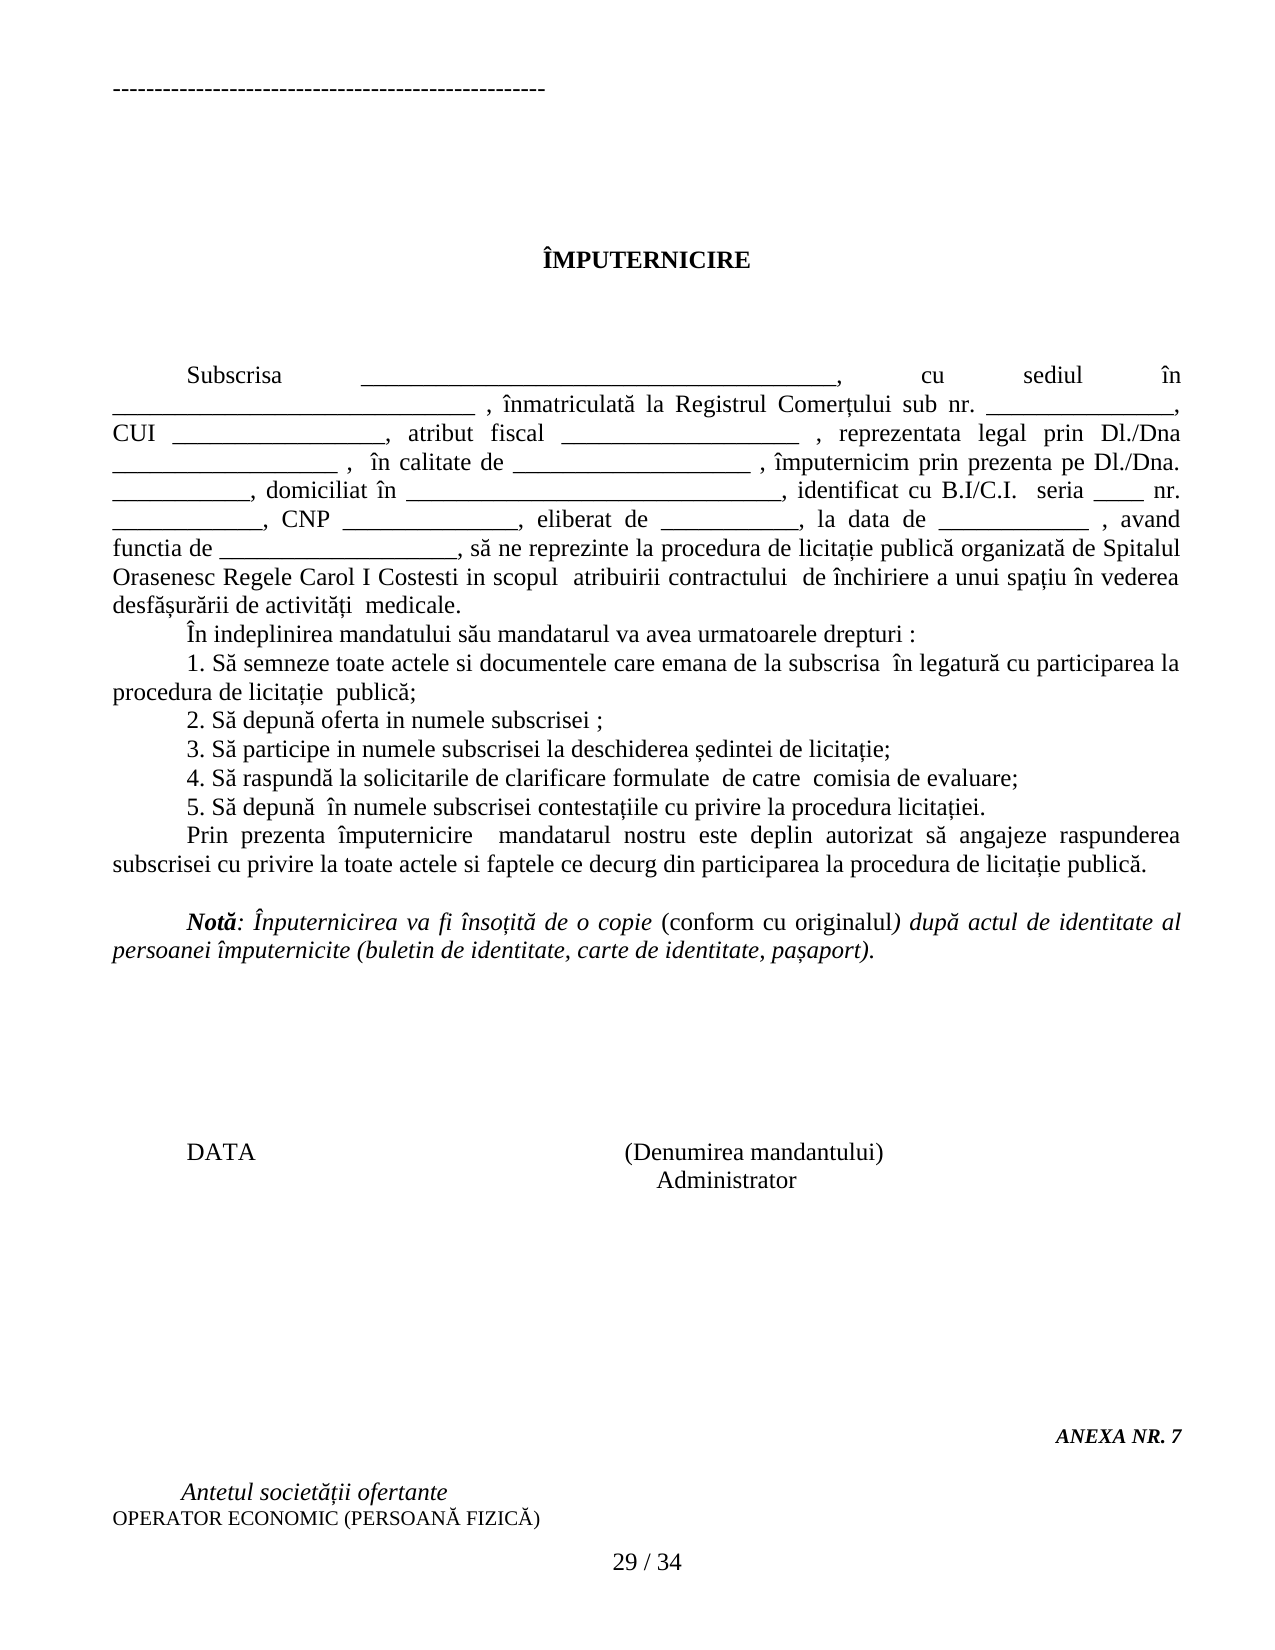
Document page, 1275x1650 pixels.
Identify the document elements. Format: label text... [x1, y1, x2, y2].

text 2. Să depună oferta in numele subscrisei ; [112, 706, 1181, 734]
text 1. Să semneze toate actele si documentele care emana de la subscrisa în legatură cu participarea la procedura de licitație publică; [112, 648, 1181, 706]
text OPERATOR ECONOMIC (PERSOANĂ FIZICĂ) [112, 1506, 1181, 1530]
text Notă: Înputernicirea va fi însoțită de o copie (conform cu originalul) după actul de identitate al persoanei împuternicite (buletin de identitate, carte de identitate, pașaport). [112, 907, 1181, 964]
text Antetul societății ofertante [112, 1477, 1181, 1506]
text DATA (Denumirea mandantului) [112, 1137, 1181, 1166]
text 5. Să depună în numele subscrisei contestațiile cu privire la procedura licitației. [112, 792, 1181, 821]
text 4. Să raspundă la solicitarile de clarificare formulate de catre comisia de evaluare; [112, 763, 1181, 792]
text În indeplinirea mandatului său mandatarul va avea urmatoarele drepturi : [112, 619, 1181, 648]
text ANEXA NR. 7 [112, 1424, 1181, 1448]
text Subscrisa ______________________________________, cu sediul în _____________________________ , înmatriculată la Registrul Comerțului sub nr. _______________, CUI _________________, atribut fiscal ___________________ , reprezentata legal prin Dl./Dna __________________ , în calitate de ___________________ , împuternicim prin prezenta pe Dl./Dna. ___________, domiciliat în ______________________________, identificat cu B.I/C.I. seria ____ nr. ____________, CNP ______________, eliberat de ___________, la data de ____________ , avand functia de ___________________, să ne reprezinte la procedura de licitație publică organizată de Spitalul Orasenesc Regele Carol I Costesti in scopul atribuirii contractului de închiriere a unui spațiu în vederea desfășurării de activități medicale. [112, 361, 1181, 619]
text ÎMPUTERNICIRE [112, 246, 1181, 274]
text ---------------------------------------------------- [112, 73, 1181, 102]
text Administrator [112, 1166, 1181, 1194]
text 3. Să participe in numele subscrisei la deschiderea ședintei de licitație; [112, 734, 1181, 763]
text Prin prezenta împuternicire mandatarul nostru este deplin autorizat să angajeze raspunderea subscrisei cu privire la toate actele si faptele ce decurg din participarea la procedura de licitație publică. [112, 821, 1181, 878]
